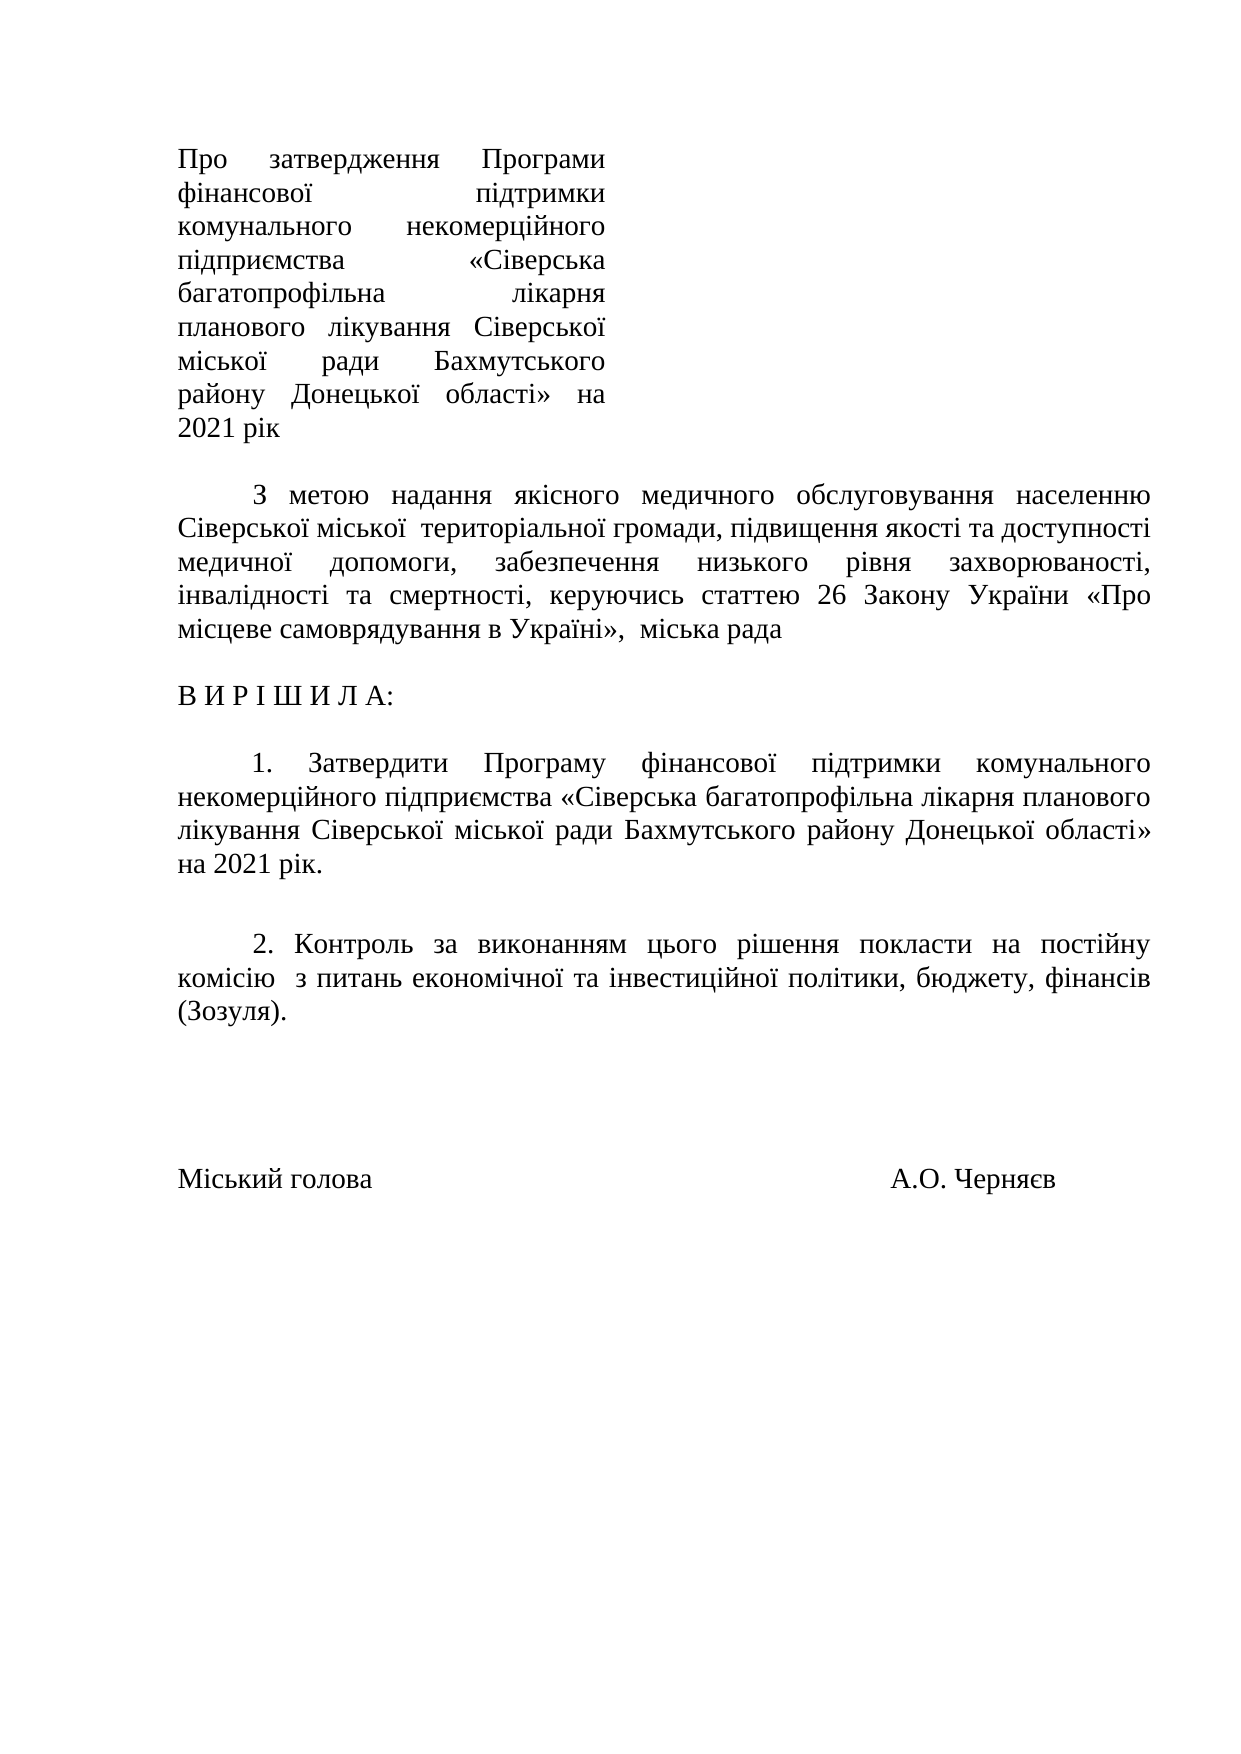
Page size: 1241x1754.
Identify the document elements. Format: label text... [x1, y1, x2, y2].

text Міський голова А.О. Черняєв [177, 1161, 1152, 1194]
text З метою надання якісного медичного обслуговування населенню Сіверської міської територіальної громади, підвищення якості та доступності медичної допомоги, забезпечення низького рівня захворюваності, інвалідності та смертності, керуючись статтею 26 Закону України «Про місцеве самоврядування в Україні», міська рада [177, 477, 1152, 644]
text 2. Контроль за виконанням цього рішення покласти на постійну комісію з питань економічної та інвестиційної політики, бюджету, фінансів (Зозуля). [177, 926, 1152, 1027]
text Про затвердження Програми фінансової підтримки комунального некомерційного підприємства «Сіверська багатопрофільна лікарня планового лікування Сіверської міської ради Бахмутського району Донецької області» на 2021 рік [177, 141, 605, 443]
text 1. Затвердити Програму фінансової підтримки комунального некомерційного підприємства «Сіверська багатопрофільна лікарня планового лікування Сіверської міської ради Бахмутського району Донецької області» на 2021 рік. [177, 745, 1152, 879]
text В И Р І Ш И Л А: [177, 678, 1152, 712]
